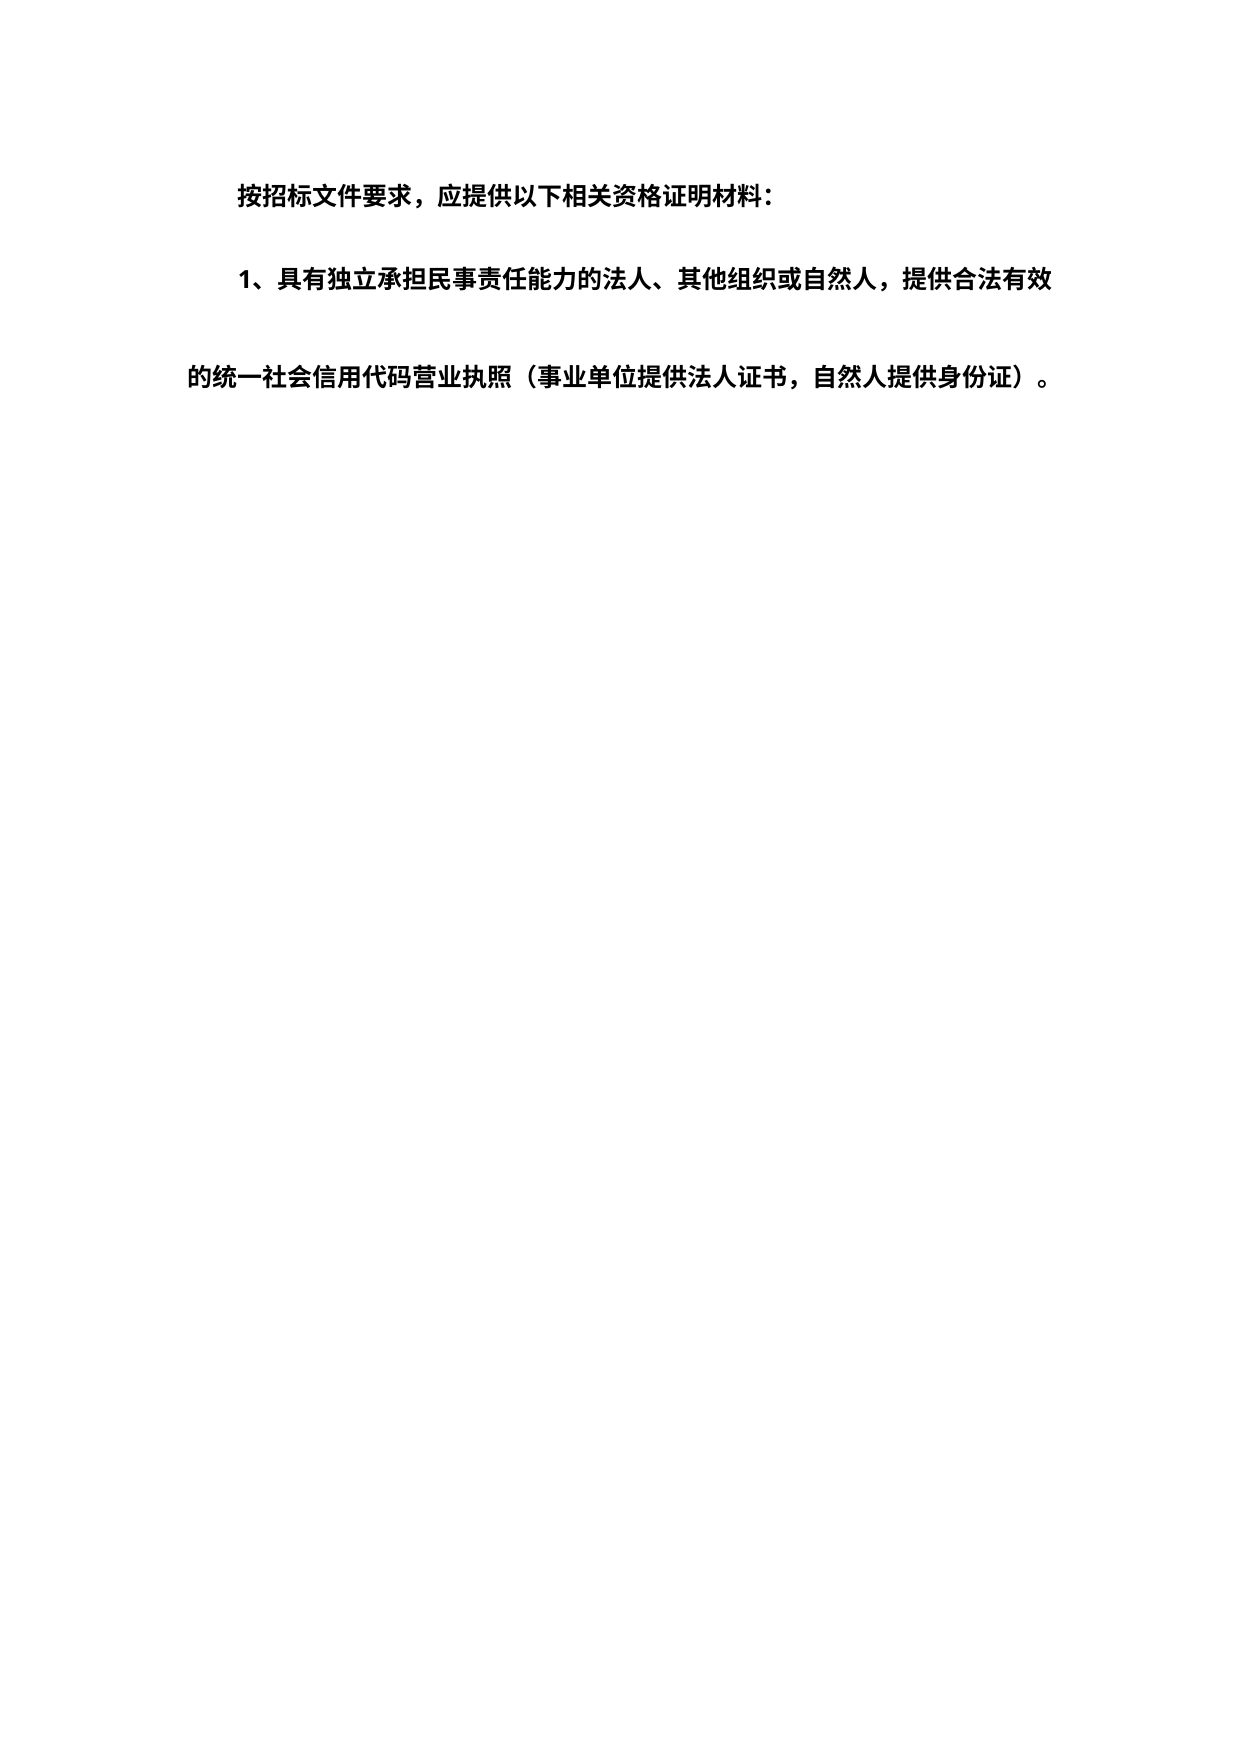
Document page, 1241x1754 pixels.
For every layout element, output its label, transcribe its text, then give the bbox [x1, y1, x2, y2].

list 按招标文件要求，应提供以下相关资格证明材料： [187, 162, 1053, 227]
list 1、具有独立承担民事责任能力的法人、其他组织或自然人，提供合法有效的统一社会信用代码营业执照（事业单位提供法人证书，自然人提供身份证）。 [187, 245, 1053, 408]
